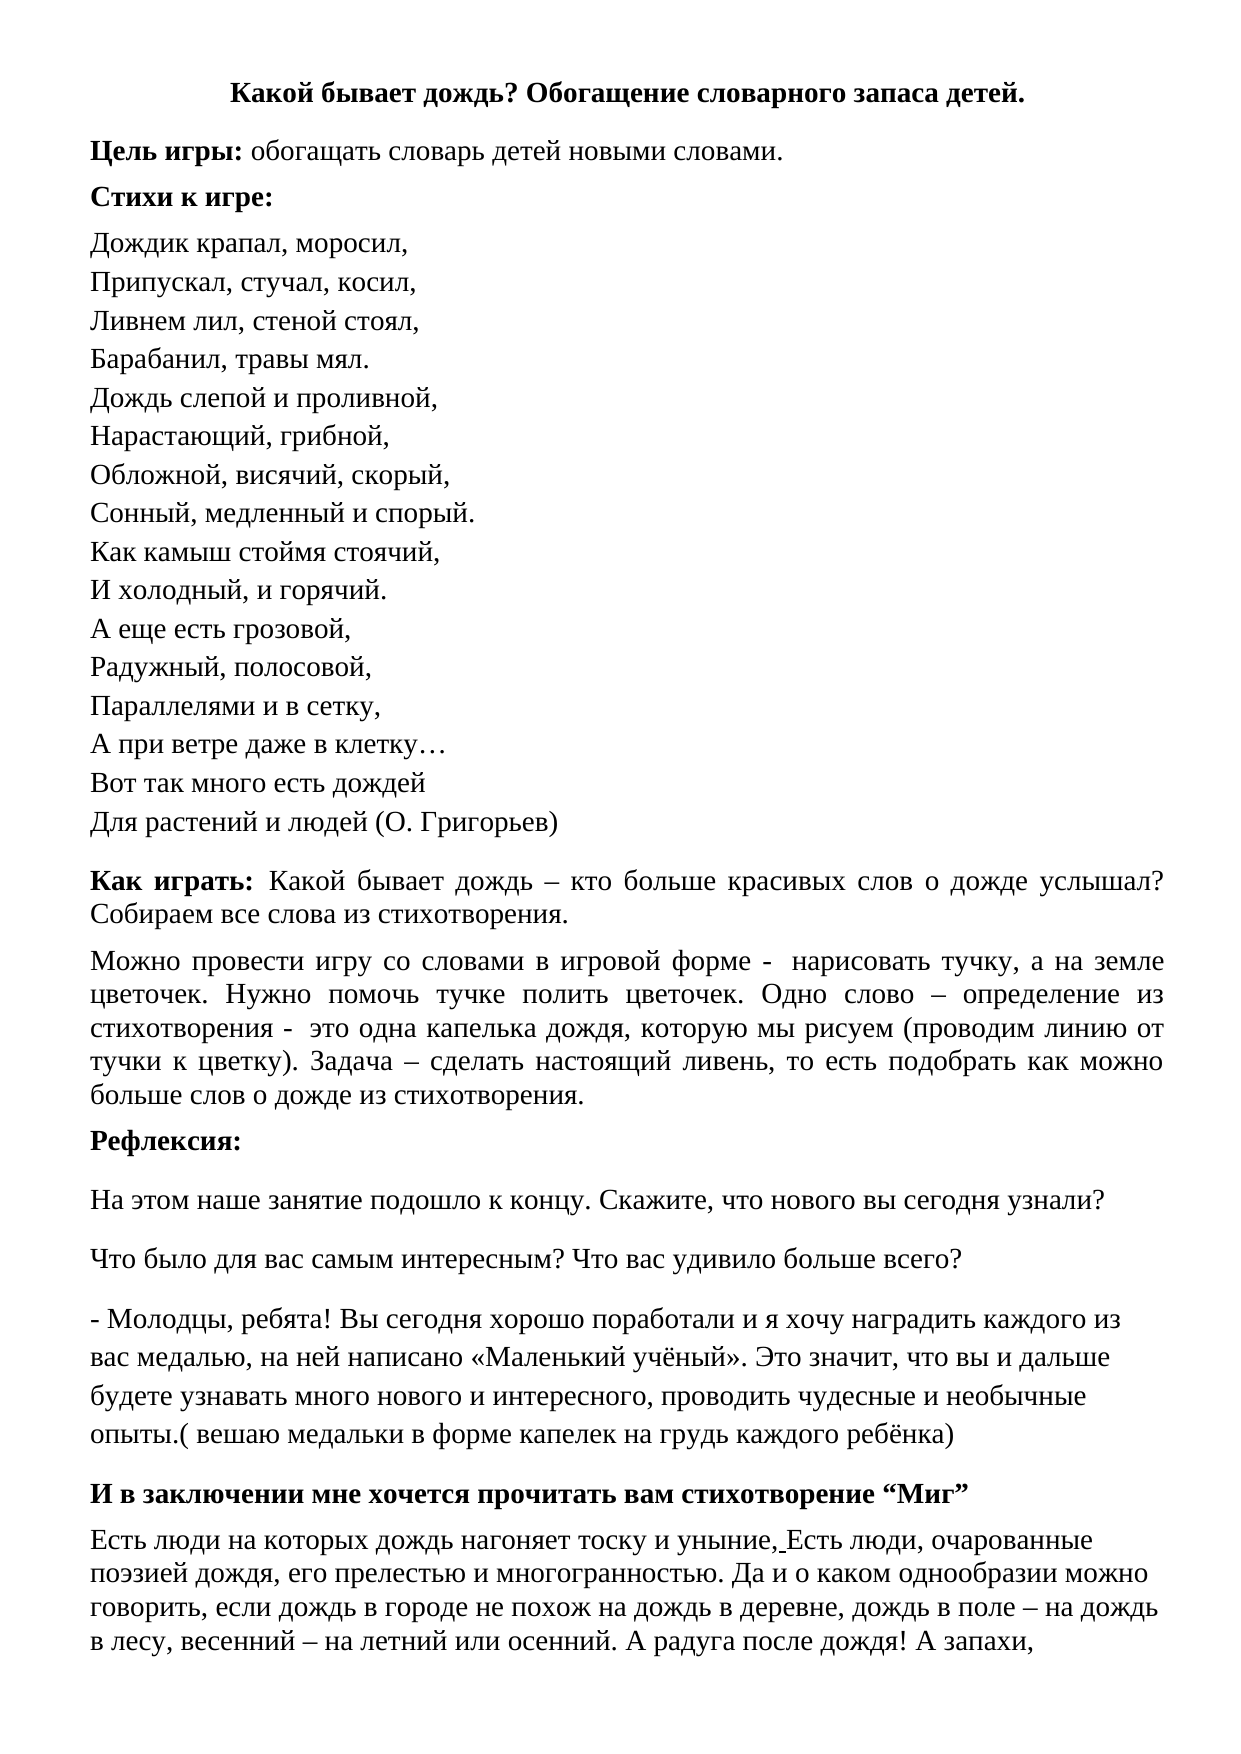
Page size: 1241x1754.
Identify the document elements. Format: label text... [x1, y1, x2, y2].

subtitle Какой бывает дождь? Обогащение словарного запаса детей. [90, 75, 1165, 108]
text - Молодцы, ребята! Вы сегодня хорошо поработали и я хочу наградить каждого из вас медалью, на ней написано «Маленький учёный». Это значит, что вы и дальше будете узнавать много нового и интересного, проводить чудесные и необычные опыты.( вешаю медальки в форме капелек на грудь каждого ребёнка) [90, 1301, 1165, 1450]
text Можно провести игру со словами в игровой форме - нарисовать тучку, а на земле цветочек. Нужно помочь тучке полить цветочек. Одно слово – определение из стихотворения - это одна капелька дождя, которую мы рисуем (проводим линию от тучки к цветку). Задача – сделать настоящий ливень, то есть подобрать как можно больше слов о дожде из стихотворения. [90, 943, 1165, 1110]
text Рефлексия: [90, 1123, 1165, 1156]
text Что было для вас самым интересным? Что вас удивило больше всего? [90, 1242, 1165, 1275]
text Стихи к игре: [90, 179, 1165, 213]
text Цель игры: обогащать словарь детей новыми словами. [90, 133, 1165, 167]
text И в заключении мне хочется прочитать вам стихотворение “Миг” [90, 1476, 1165, 1509]
text Дождик крапал, моросил, Припускал, стучал, косил, Ливнем лил, стеной стоял, Барабанил, травы мял. Дождь слепой и проливной, Нарастающий, грибной, Обложной, висячий, скорый, Сонный, медленный и спорый. Как камыш стоймя стоячий, И холодный, и горячий. А еще есть грозовой, Радужный, полосовой, Параллелями и в сетку, А при ветре даже в клетку… Вот так много есть дождей Для растений и людей (О. Григорьев) [90, 226, 1165, 837]
text На этом наше занятие подошло к концу. Скажите, что нового вы сегодня узнали? [90, 1182, 1165, 1216]
text Как играть: Какой бывает дождь – кто больше красивых слов о дожде услышал? Собираем все слова из стихотворения. [90, 863, 1165, 930]
